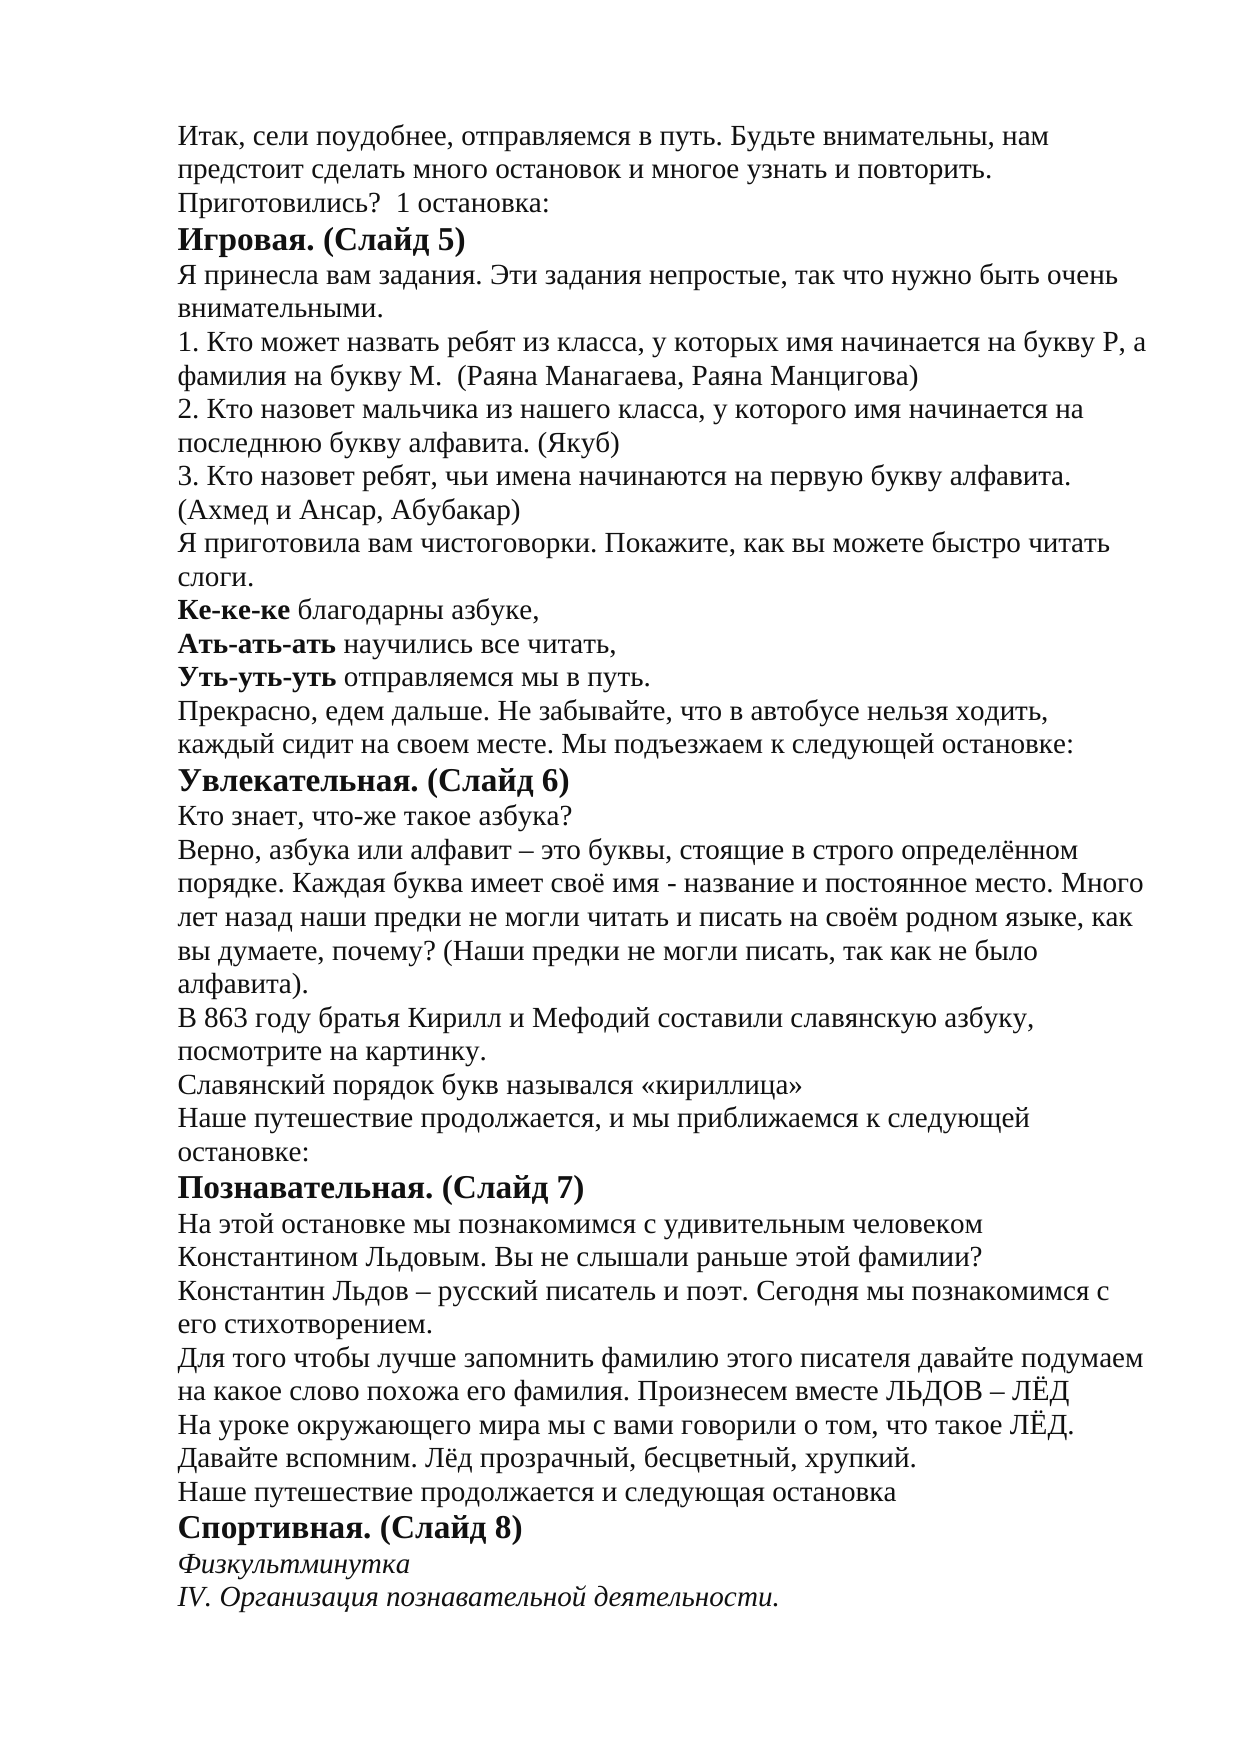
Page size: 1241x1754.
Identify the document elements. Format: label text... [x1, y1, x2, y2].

text Спортивная. (Слайд 8) [177, 1508, 1152, 1546]
text Давайте вспомним. Лёд прозрачный, бесцветный, хрупкий. [177, 1441, 1152, 1474]
text Константин Льдов – русский писатель и поэт. Сегодня мы познакомимся с его стихотворением. [177, 1273, 1152, 1340]
text Наше путешествие продолжается и следующая остановка [177, 1474, 1152, 1508]
text Прекрасно, едем дальше. Не забывайте, что в автобусе нельзя ходить, каждый сидит на своем месте. Мы подъезжаем к следующей остановке: [177, 693, 1152, 760]
text Для того чтобы лучше запомнить фамилию этого писателя давайте подумаем на какое слово похожа его фамилия. Произнесем вместе ЛЬДОВ – ЛЁД [177, 1340, 1152, 1407]
text 1. Кто может назвать ребят из класса, у которых имя начинается на букву Р, а фамилия на букву М. (Раяна Манагаева, Раяна Манцигова) [177, 324, 1152, 391]
text Итак, сели поудобнее, отправляемся в путь. Будьте внимательны, нам предстоит сделать много остановок и многое узнать и повторить. [177, 118, 1152, 185]
text IV. Организация познавательной деятельности. [177, 1579, 1152, 1613]
text Славянский порядок букв назывался «кириллица» [177, 1067, 1152, 1100]
text Физкультминутка [177, 1546, 1152, 1579]
text (Ахмед и Ансар, Абубакар) [177, 492, 1152, 525]
text Уть-уть-уть отправляемся мы в путь. [177, 659, 1152, 693]
text Я принесла вам задания. Эти задания непростые, так что нужно быть очень внимательными. [177, 257, 1152, 324]
text Игровая. (Слайд 5) [177, 219, 1152, 257]
text Верно, азбука или алфавит – это буквы, стоящие в строго определённом порядке. Каждая буква имеет своё имя - название и постоянное место. Много лет назад наши предки не могли читать и писать на своём родном языке, как вы думаете, почему? (Наши предки не могли писать, так как не было алфавита). [177, 832, 1152, 1000]
text Ке-ке-ке благодарны азбуке, [177, 592, 1152, 626]
text Наше путешествие продолжается, и мы приближаемся к следующей остановке: [177, 1100, 1152, 1167]
text На уроке окружающего мира мы с вами говорили о том, что такое ЛЁД. [177, 1407, 1152, 1441]
text 2. Кто назовет мальчика из нашего класса, у которого имя начинается на последнюю букву алфавита. (Якуб) [177, 391, 1152, 458]
text Познавательная. (Слайд 7) [177, 1167, 1152, 1206]
text Приготовились? 1 остановка: [177, 185, 1152, 219]
text Я приготовила вам чистоговорки. Покажите, как вы можете быстро читать слоги. [177, 525, 1152, 592]
text Кто знает, что-же такое азбука? [177, 798, 1152, 832]
text В 863 году братья Кирилл и Мефодий составили славянскую азбуку, посмотрите на картинку. [177, 1000, 1152, 1067]
text Увлекательная. (Слайд 6) [177, 760, 1152, 798]
text Ать-ать-ать научились все читать, [177, 626, 1152, 659]
text 3. Кто назовет ребят, чьи имена начинаются на первую букву алфавита. [177, 458, 1152, 492]
text На этой остановке мы познакомимся с удивительным человеком Константином Льдовым. Вы не слышали раньше этой фамилии? [177, 1206, 1152, 1273]
